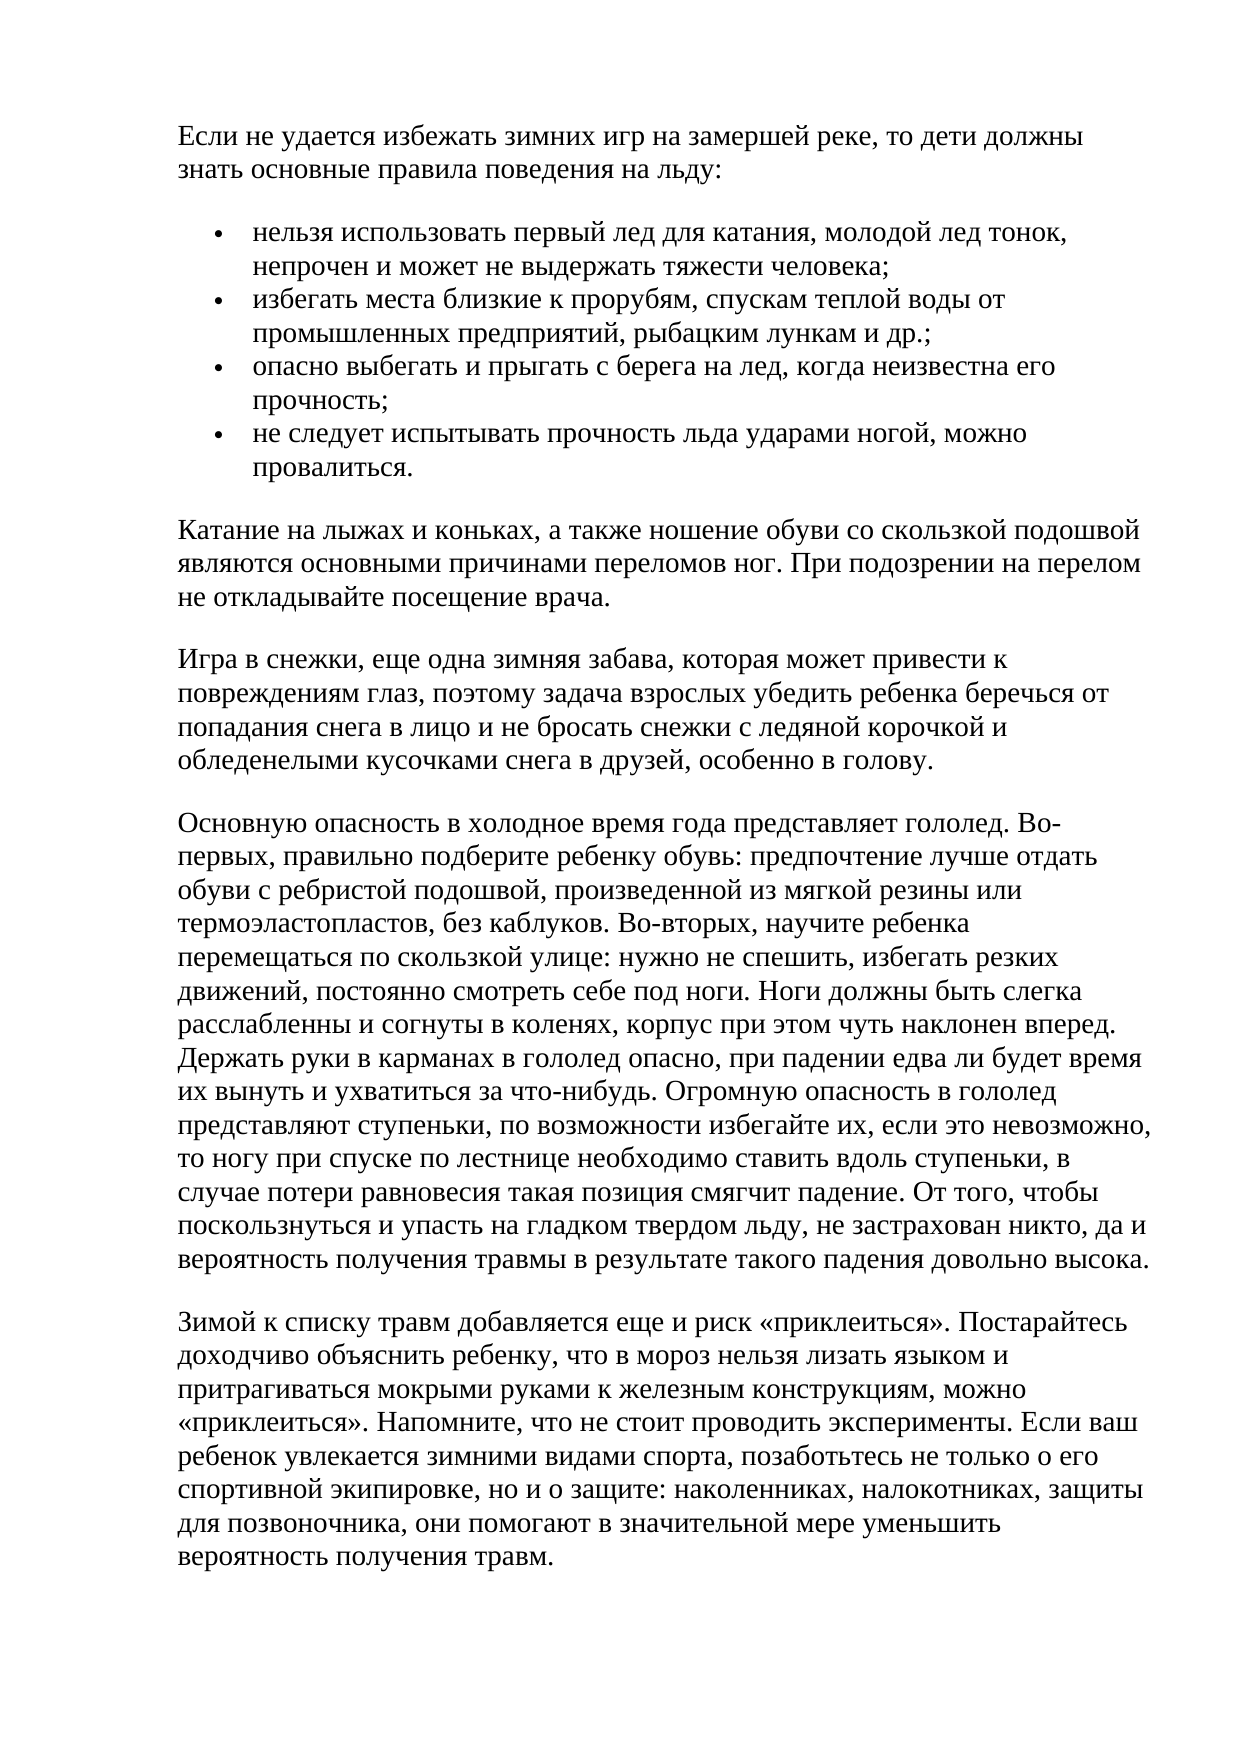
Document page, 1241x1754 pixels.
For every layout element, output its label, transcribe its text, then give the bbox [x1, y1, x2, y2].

list нельзя использовать первый лед для катания, молодой лед тонок, непрочен и может не выдержать тяжести человека; [215, 214, 1152, 281]
text Катание на лыжах и коньках, а также ношение обуви со скользкой подошвой являются основными причинами переломов ног. При подозрении на перелом не откладывайте посещение врача. [177, 512, 1152, 612]
list не следует испытывать прочность льда ударами ногой, можно провалиться. [215, 416, 1152, 483]
text Игра в снежки, еще одна зимняя забава, которая может привести к повреждениям глаз, поэтому задача взрослых убедить ребенка беречься от попадания снега в лицо и не бросать снежки с ледяной корочкой и обледенелыми кусочками снега в друзей, особенно в голову. [177, 642, 1152, 776]
text Основную опасность в холодное время года представляет гололед. Во-первых, правильно подберите ребенку обувь: предпочтение лучше отдать обуви с ребристой подошвой, произведенной из мягкой резины или термоэластопластов, без каблуков. Во-вторых, научите ребенка перемещаться по скользкой улице: нужно не спешить, избегать резких движений, постоянно смотреть себе под ноги. Ноги должны быть слегка расслабленны и согнуты в коленях, корпус при этом чуть наклонен вперед. Держать руки в карманах в гололед опасно, при падении едва ли будет время их вынуть и ухватиться за что-нибудь. Огромную опасность в гололед представляют ступеньки, по возможности избегайте их, если это невозможно, то ногу при спуске по лестнице необходимо ставить вдоль ступеньки, в случае потери равновесия такая позиция смягчит падение. От того, чтобы поскользнуться и упасть на гладком твердом льду, не застрахован никто, да и вероятность получения травмы в результате такого падения довольно высока. [177, 805, 1152, 1274]
list избегать места близкие к прорубям, спускам теплой воды от промышленных предприятий, рыбацким лункам и др.; [215, 281, 1152, 348]
text Если не удается избежать зимних игр на замершей реке, то дети должны знать основные правила поведения на льду: [177, 118, 1152, 185]
text Зимой к списку травм добавляется еще и риск «приклеиться». Постарайтесь доходчиво объяснить ребенку, что в мороз нельзя лизать языком и притрагиваться мокрыми руками к железным конструкциям, можно «приклеиться». Напомните, что не стоит проводить эксперименты. Если ваш ребенок увлекается зимними видами спорта, позаботьтесь не только о его спортивной экипировке, но и о защите: наколенниках, налокотниках, защиты для позвоночника, они помогают в значительной мере уменьшить вероятность получения травм. [177, 1304, 1152, 1572]
list опасно выбегать и прыгать с берега на лед, когда неизвестна его прочность; [215, 348, 1152, 416]
